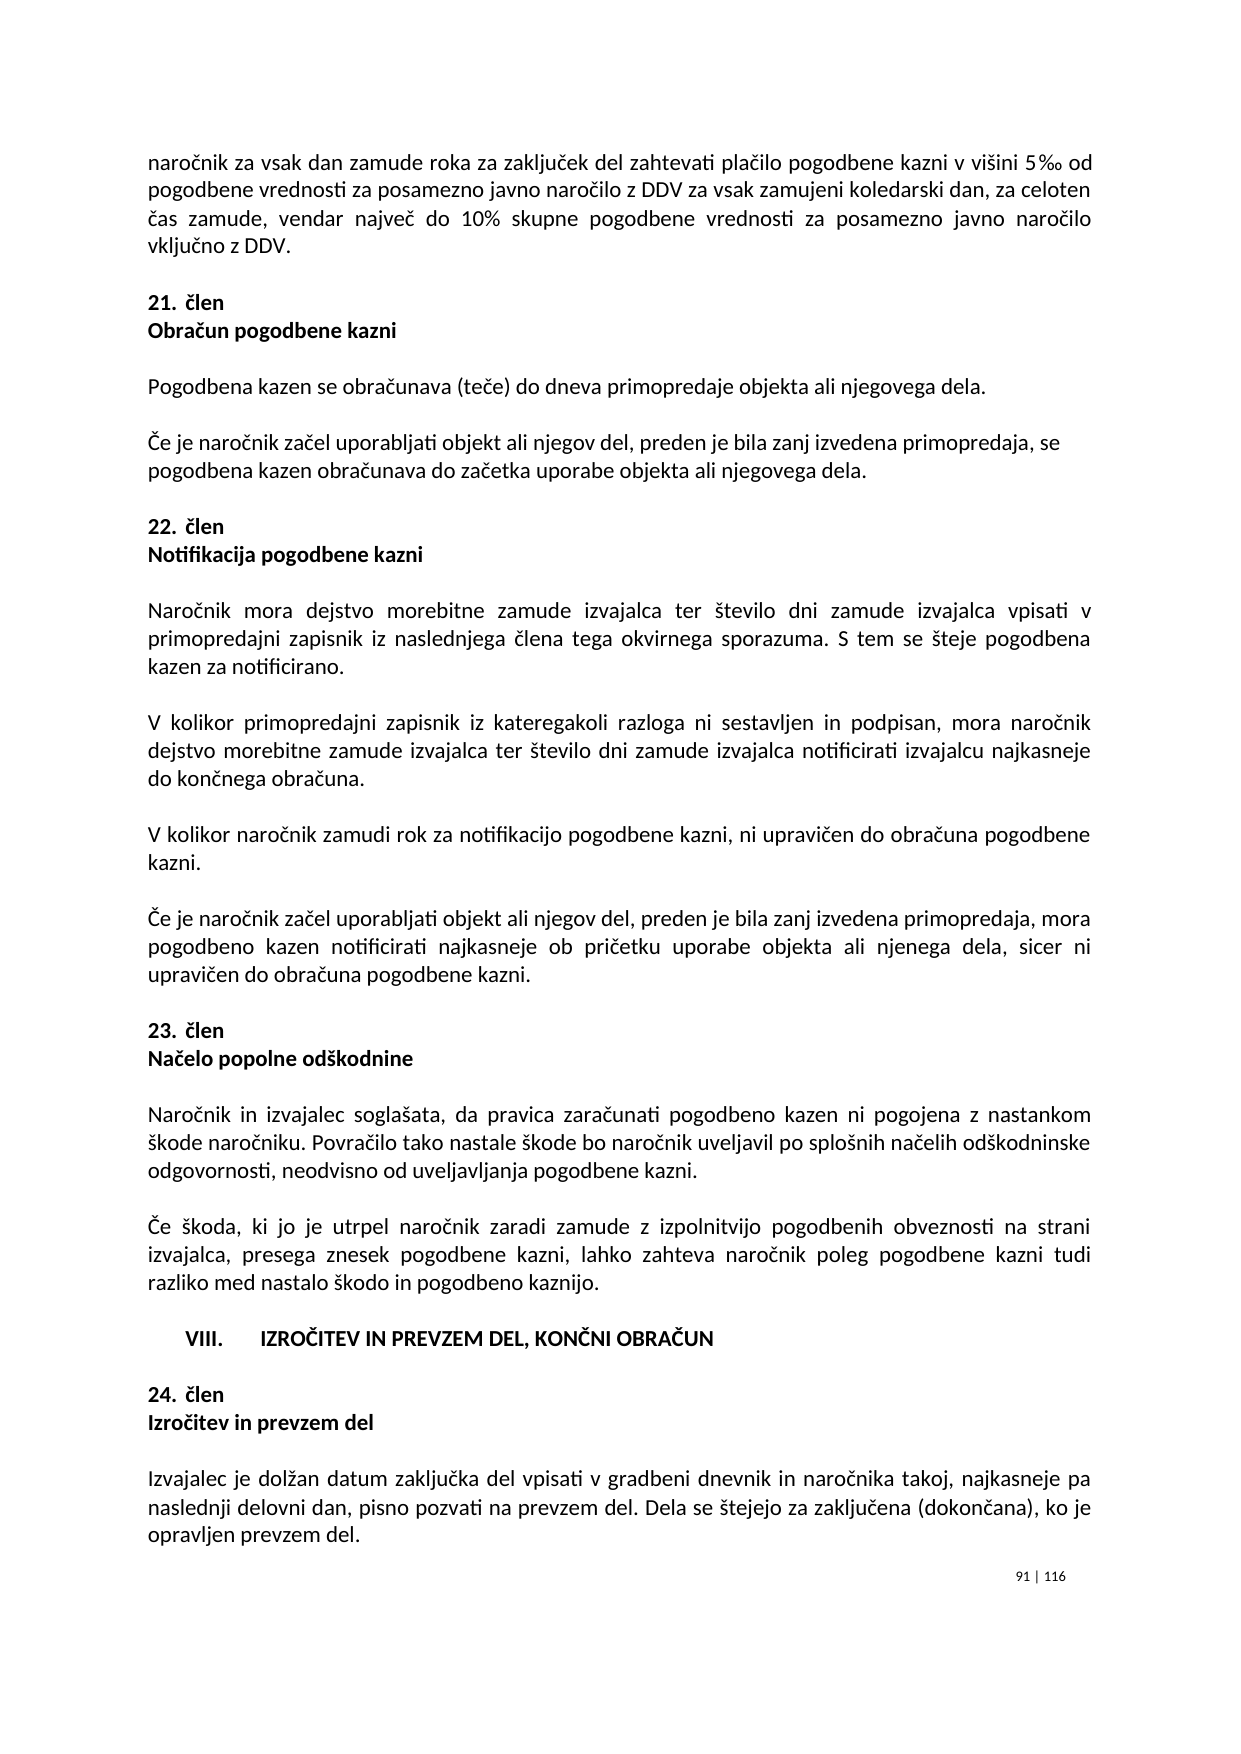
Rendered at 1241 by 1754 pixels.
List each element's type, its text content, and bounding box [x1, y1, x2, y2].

text Obračun pogodbene kazni [148, 316, 1093, 344]
text Če je naročnik začel uporabljati objekt ali njegov del, preden je bila zanj izvedena primopredaja, se pogodbena kazen obračunava do začetka uporabe objekta ali njegovega dela. [148, 428, 1093, 484]
list člen [148, 288, 1093, 316]
text Načelo popolne odškodnine [148, 1044, 1093, 1072]
text V kolikor primopredajni zapisnik iz kateregakoli razloga ni sestavljen in podpisan, mora naročnik dejstvo morebitne zamude izvajalca ter število dni zamude izvajalca notificirati izvajalcu najkasneje do končnega obračuna. [148, 708, 1093, 792]
text Pogodbena kazen se obračunava (teče) do dneva primopredaje objekta ali njegovega dela. [148, 372, 1093, 400]
text Če škoda, ki jo je utrpel naročnik zaradi zamude z izpolnitvijo pogodbenih obveznosti na strani izvajalca, presega znesek pogodbene kazni, lahko zahteva naročnik poleg pogodbene kazni tudi razliko med nastalo škodo in pogodbeno kaznijo. [148, 1212, 1093, 1296]
text V kolikor naročnik zamudi rok za notifikacijo pogodbene kazni, ni upravičen do obračuna pogodbene kazni. [148, 820, 1093, 876]
list člen [148, 1016, 1093, 1044]
text Notifikacija pogodbene kazni [148, 540, 1093, 568]
text Naročnik mora dejstvo morebitne zamude izvajalca ter število dni zamude izvajalca vpisati v primopredajni zapisnik iz naslednjega člena tega okvirnega sporazuma. S tem se šteje pogodbena kazen za notificirano. [148, 596, 1093, 680]
list člen [148, 1381, 1093, 1408]
text Izročitev in prevzem del [148, 1408, 1093, 1437]
text Naročnik in izvajalec soglašata, da pravica zaračunati pogodbeno kazen ni pogojena z nastankom škode naročniku. Povračilo tako nastale škode bo naročnik uveljavil po splošnih načelih odškodninske odgovornosti, neodvisno od uveljavljanja pogodbene kazni. [148, 1100, 1093, 1184]
list IZROČITEV IN PREVZEM DEL, KONČNI OBRAČUN [185, 1324, 1093, 1352]
text Izvajalec je dolžan datum zaključka del vpisati v gradbeni dnevnik in naročnika takoj, najkasneje pa naslednji delovni dan, pisno pozvati na prevzem del. Dela se štejejo za zaključena (dokončana), ko je opravljen prevzem del. [148, 1464, 1093, 1549]
list člen [148, 512, 1093, 540]
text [148, 148, 1093, 260]
text Če je naročnik začel uporabljati objekt ali njegov del, preden je bila zanj izvedena primopredaja, mora pogodbeno kazen notificirati najkasneje ob pričetku uporabe objekta ali njenega dela, sicer ni upravičen do obračuna pogodbene kazni. [148, 904, 1093, 988]
